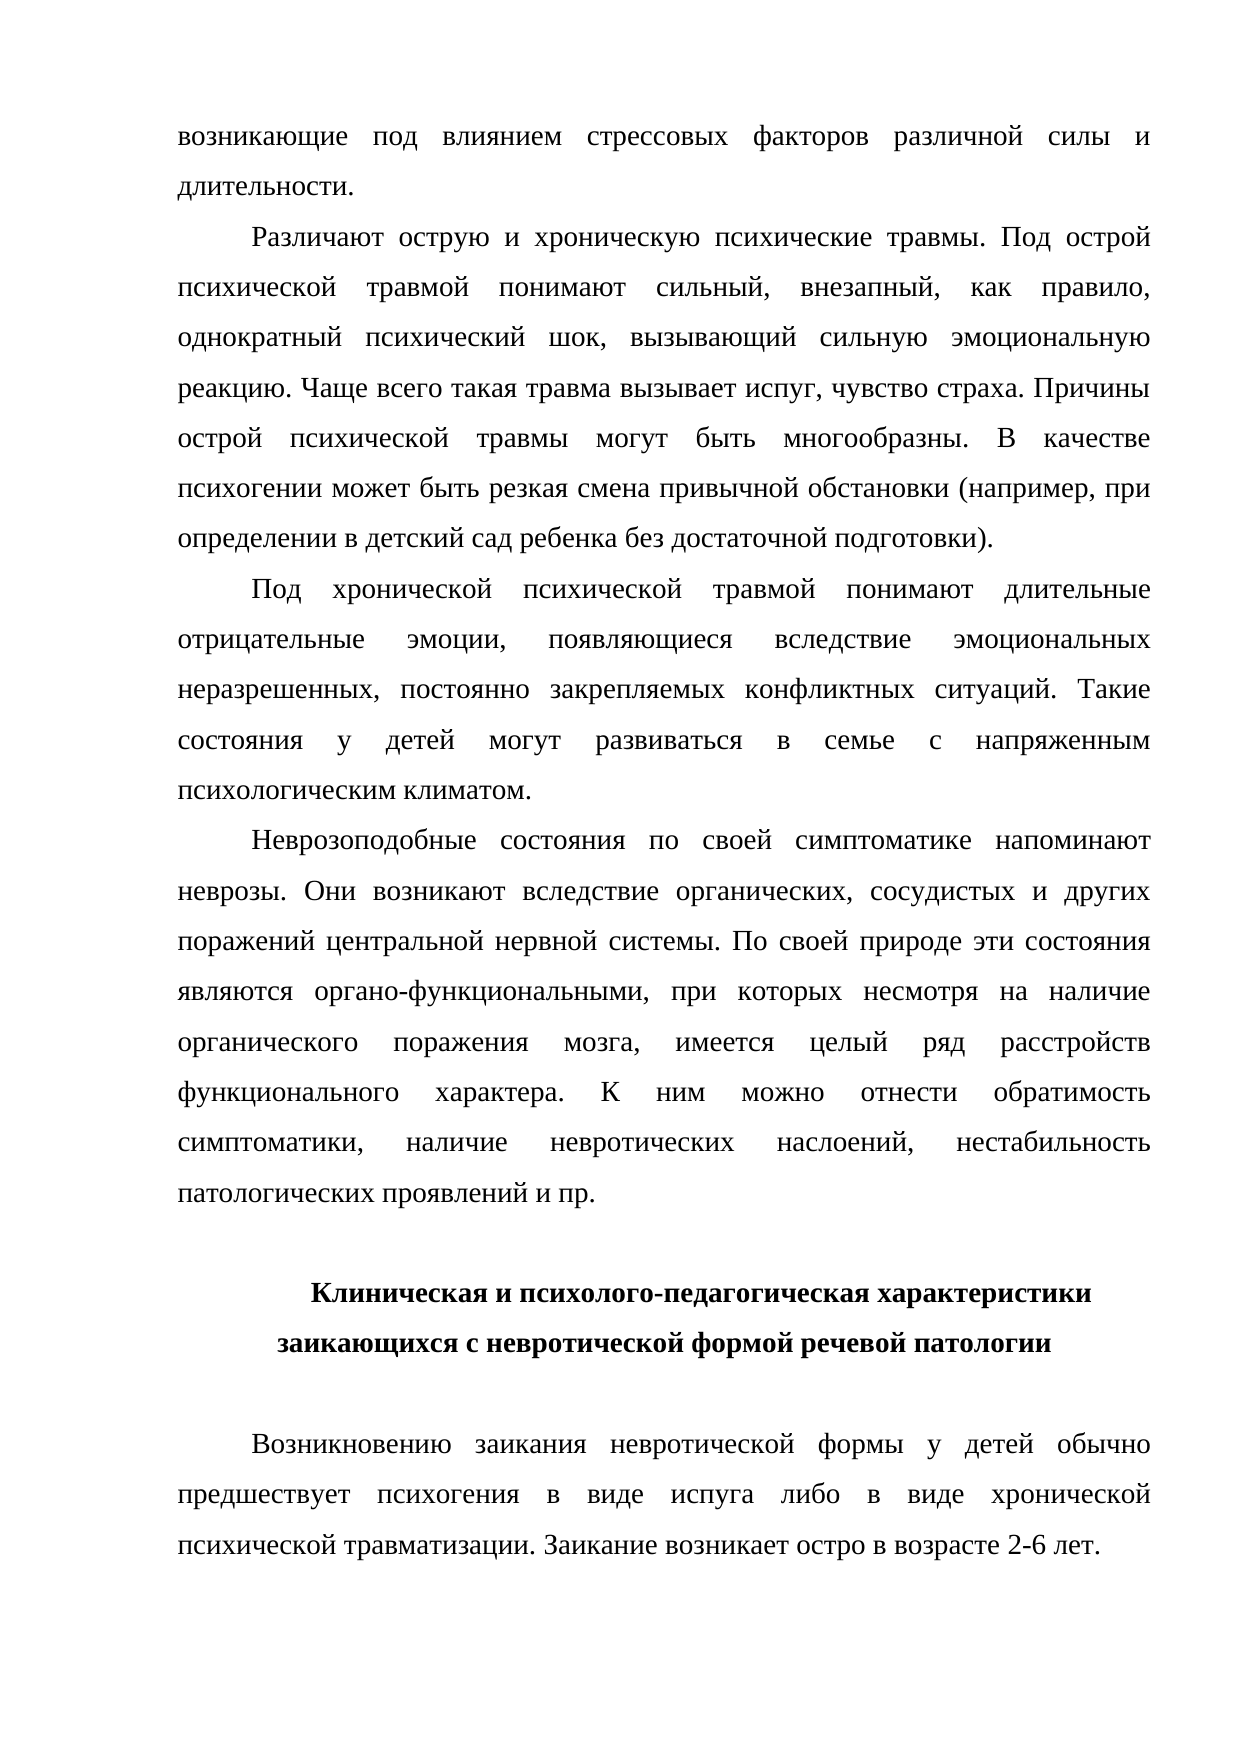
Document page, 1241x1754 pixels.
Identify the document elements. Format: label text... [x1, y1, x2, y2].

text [177, 118, 1152, 202]
text Неврозоподобные состояния по своей симптоматике напоминают неврозы. Они возникают вследствие органических, сосудистых и других поражений центральной нервной системы. По своей природе эти состояния являются органо-функциональными, при которых несмотря на наличие органического поражения мозга, имеется целый ряд расстройств функционального характера. К ним можно отнести обратимость симптоматики, наличие невротических наслоений, нестабильность патологических проявлений и пр. [177, 822, 1152, 1208]
text Различают острую и хроническую психические травмы. Под острой психической травмой понимают сильный, внезапный, как правило, однократный психический шок, вызывающий сильную эмоциональную реакцию. Чаще всего такая травма вызывает испуг, чувство страха. Причины острой психической травмы могут быть многообразны. В качестве психогении может быть резкая смена привычной обстановки (например, при определении в детский сад ребенка без достаточной подготовки). [177, 219, 1152, 554]
text Под хронической психической травмой понимают длительные отрицательные эмоции, появляющиеся вследствие эмоциональных неразрешенных, постоянно закрепляемых конфликтных ситуаций. Такие состояния у детей могут развиваться в семье с напряженным психологическим климатом. [177, 571, 1152, 806]
text Возникновению заикания невротической формы у детей обычно предшествует психогения в виде испуга либо в виде хронической психической травматизации. Заикание возникает остро в возрасте 2-6 лет. [177, 1426, 1152, 1560]
text Клиническая и психолого-педагогическая характеристики заикающихся с невротической формой речевой патологии [177, 1275, 1152, 1359]
